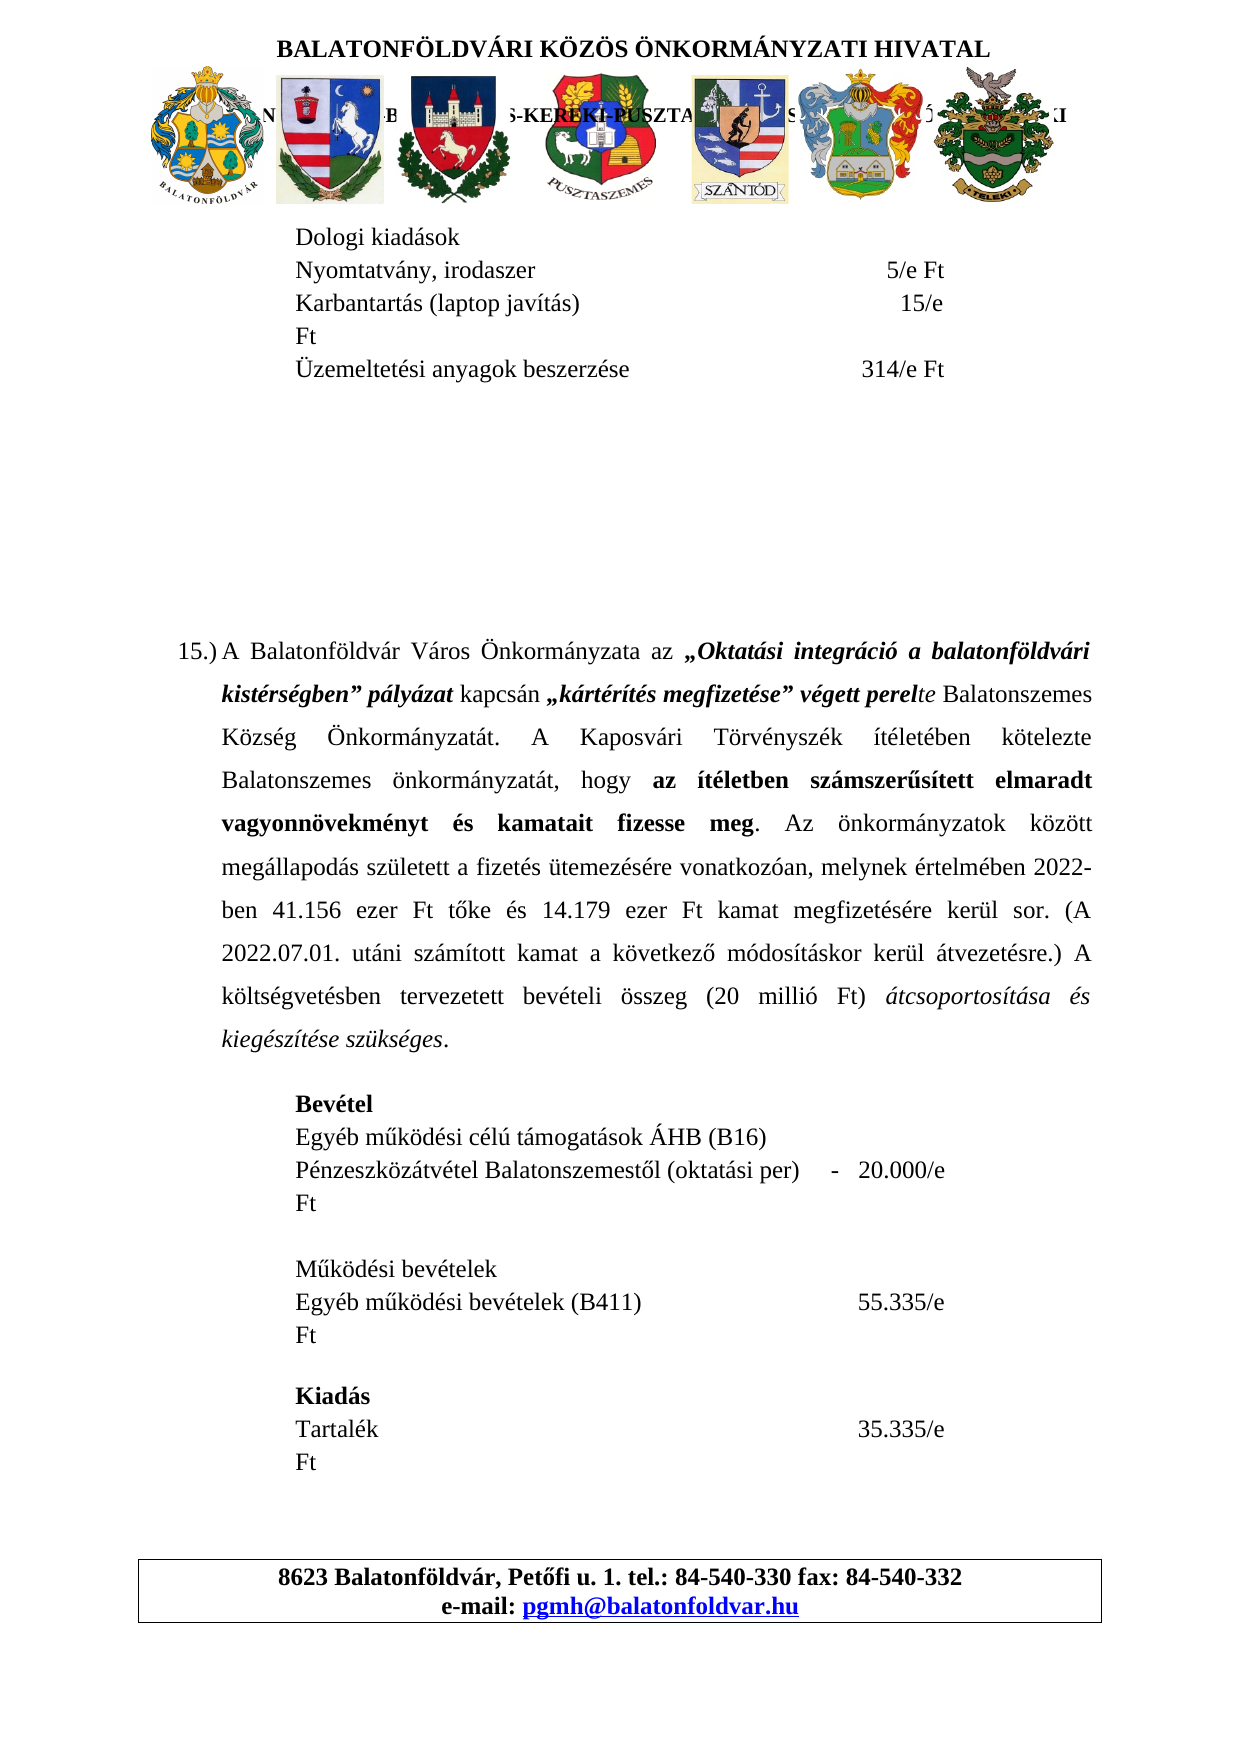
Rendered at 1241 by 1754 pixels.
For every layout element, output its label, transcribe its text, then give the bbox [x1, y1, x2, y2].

picture [396, 75, 511, 204]
list Üzemeltetési anyagok beszerzése 314/e Ft [295, 354, 945, 383]
picture [691, 75, 789, 204]
list Tartalék 35.335/e Ft [295, 1414, 945, 1476]
picture [794, 63, 927, 204]
list Karbantartás (laptop javítás) 15/e Ft [295, 288, 945, 350]
list Egyéb működési célú támogatások ÁHB (B16) [295, 1122, 945, 1151]
list Bevétel [295, 1089, 1093, 1118]
list Működési bevételek [295, 1254, 945, 1283]
list Kiadás [295, 1381, 1093, 1410]
picture [151, 66, 264, 204]
list Egyéb működési bevételek (B411) 55.335/e Ft [295, 1287, 945, 1349]
list Pénzeszközátvétel Balatonszemestől (oktatási per) - 20.000/e Ft [295, 1155, 945, 1217]
picture [276, 75, 384, 204]
list Nyomtatvány, irodaszer 5/e Ft [295, 255, 945, 284]
picture [932, 66, 1055, 204]
list Dologi kiadások [295, 222, 945, 251]
list A Balatonföldvár Város Önkormányzata az „Oktatási integráció a balatonföldvári kistérségben” pályázat kapcsán „kártérítés megfizetése” végett perelte Balatonszemes Község Önkormányzatát. A Kaposvári Törvényszék ítéletében kötelezte Balatonszemes önkormányzatát, hogy az ítéletben számszerűsített elmaradt vagyonnövekményt és kamatait fizesse meg. Az önkormányzatok között megállapodás született a fizetés ütemezésére vonatkozóan, melynek értelmében 2022-ben 41.156 ezer Ft tőke és 14.179 ezer Ft kamat megfizetésére kerül sor. (A 2022.07.01. utáni számított kamat a következő módosításkor kerül átvezetésre.) A költségvetésben tervezetett bevételi összeg (20 millió Ft) átcsoportosítása és kiegészítése szükséges. [177, 636, 1093, 1053]
